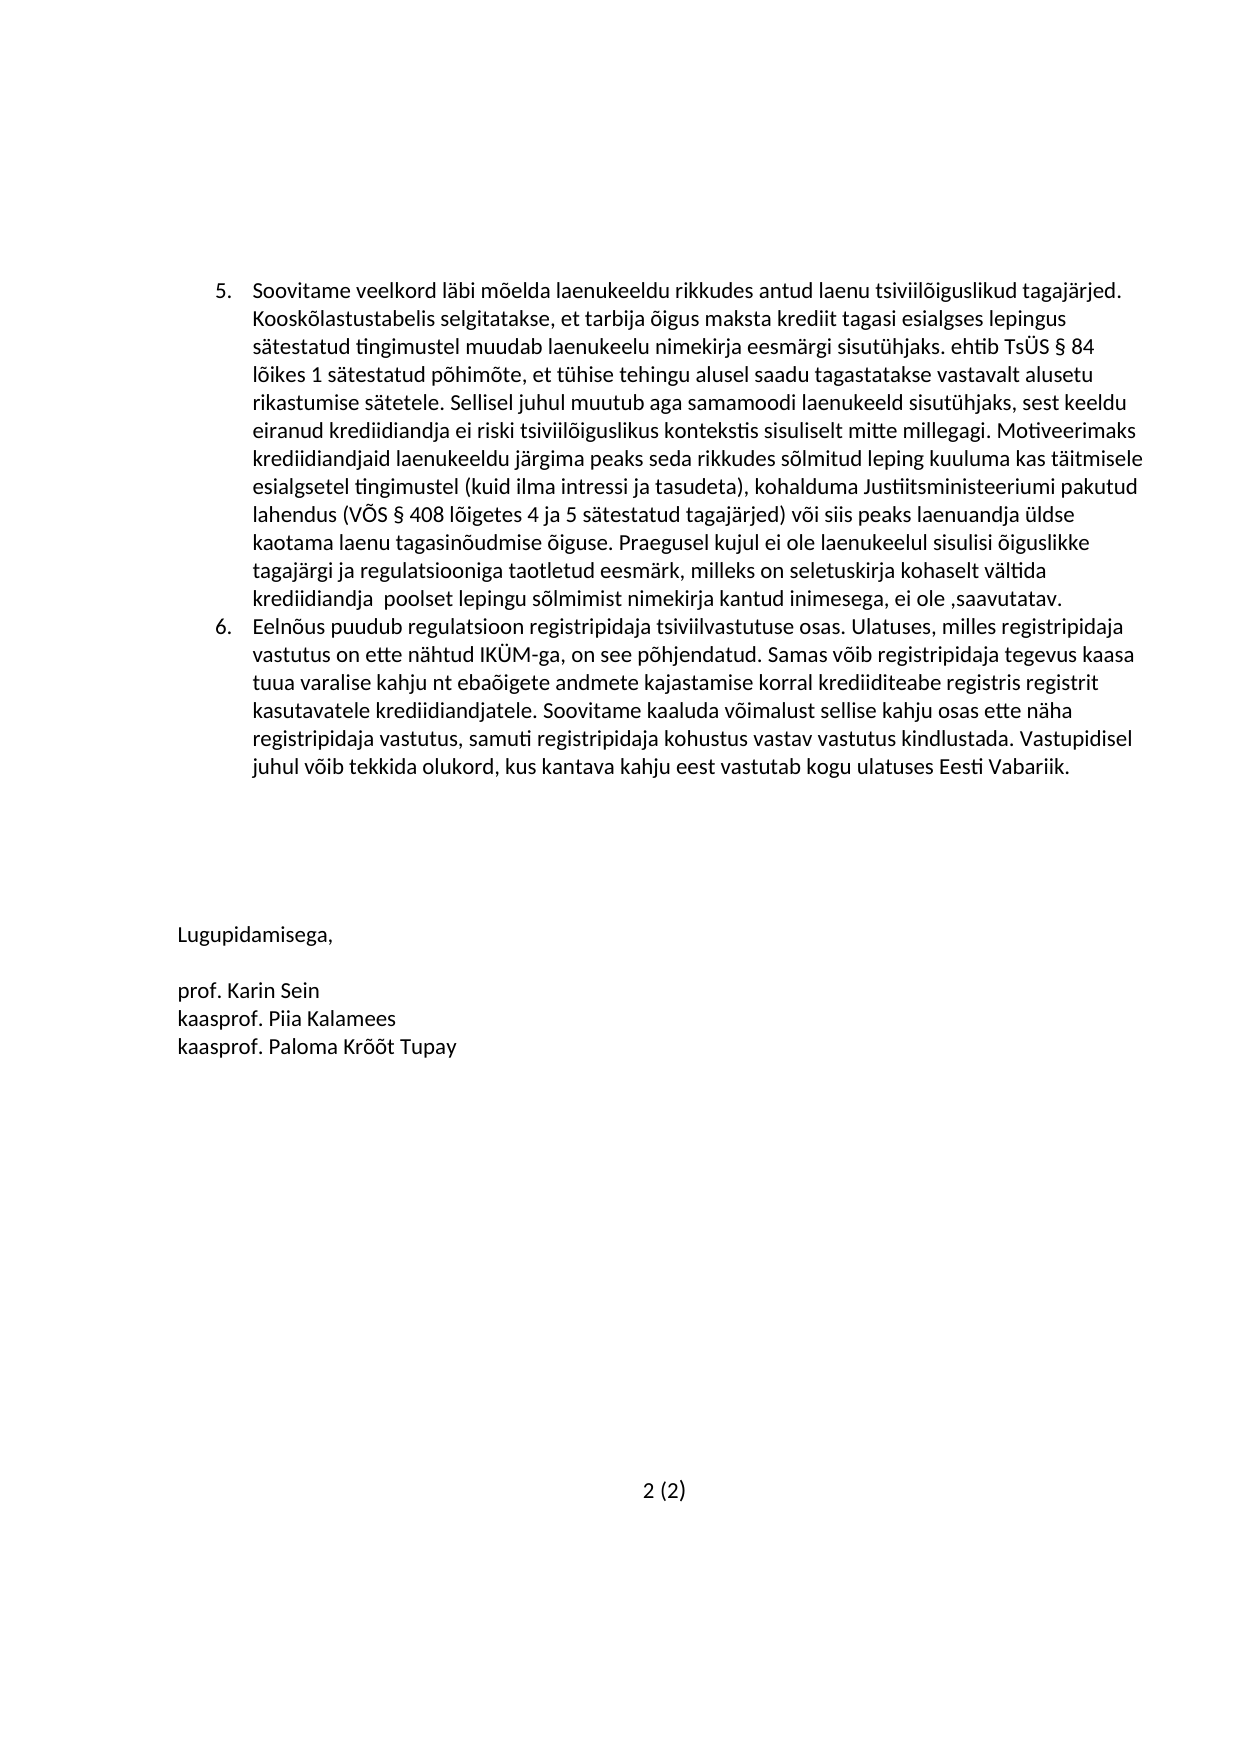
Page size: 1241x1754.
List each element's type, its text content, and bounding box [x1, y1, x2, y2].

text Lugupidamisega, [177, 920, 1152, 948]
list Eelnõus puudub regulatsioon registripidaja tsiviilvastutuse osas. Ulatuses, milles registripidaja vastutus on ette nähtud IKÜM-ga, on see põhjendatud. Samas võib registripidaja tegevus kaasa tuua varalise kahju nt ebaõigete andmete kajastamise korral krediiditeabe registris registrit kasutavatele krediidiandjatele. Soovitame kaaluda võimalust sellise kahju osas ette näha registripidaja vastutus, samuti registripidaja kohustus vastav vastutus kindlustada. Vastupidisel juhul võib tekkida olukord, kus kantava kahju eest vastutab kogu ulatuses Eesti Vabariik. [215, 612, 1152, 780]
text kaasprof. Paloma Krõõt Tupay [177, 1032, 1152, 1061]
text kaasprof. Piia Kalamees [177, 1004, 1152, 1032]
list Soovitame veelkord läbi mõelda laenukeeldu rikkudes antud laenu tsiviilõiguslikud tagajärjed. Kooskõlastustabelis selgitatakse, et tarbija õigus maksta krediit tagasi esialgses lepingus sätestatud tingimustel muudab laenukeelu nimekirja eesmärgi sisutühjaks. ehtib TsÜS § 84 lõikes 1 sätestatud põhimõte, et tühise tehingu alusel saadu tagastatakse vastavalt alusetu rikastumise sätetele. Sellisel juhul muutub aga samamoodi laenukeeld sisutühjaks, sest keeldu eiranud krediidiandja ei riski tsiviilõiguslikus kontekstis sisuliselt mitte millegagi. Motiveerimaks krediidiandjaid laenukeeldu järgima peaks seda rikkudes sõlmitud leping kuuluma kas täitmisele esialgsetel tingimustel (kuid ilma intressi ja tasudeta), kohalduma Justiitsministeeriumi pakutud lahendus (VÕS § 408 lõigetes 4 ja 5 sätestatud tagajärjed) või siis peaks laenuandja üldse kaotama laenu tagasinõudmise õiguse. Praegusel kujul ei ole laenukeelul sisulisi õiguslikke tagajärgi ja regulatsiooniga taotletud eesmärk, milleks on seletuskirja kohaselt vältida krediidiandja poolset lepingu sõlmimist nimekirja kantud inimesega, ei ole ,saavutatav. [215, 276, 1152, 612]
text prof. Karin Sein [177, 976, 1152, 1004]
